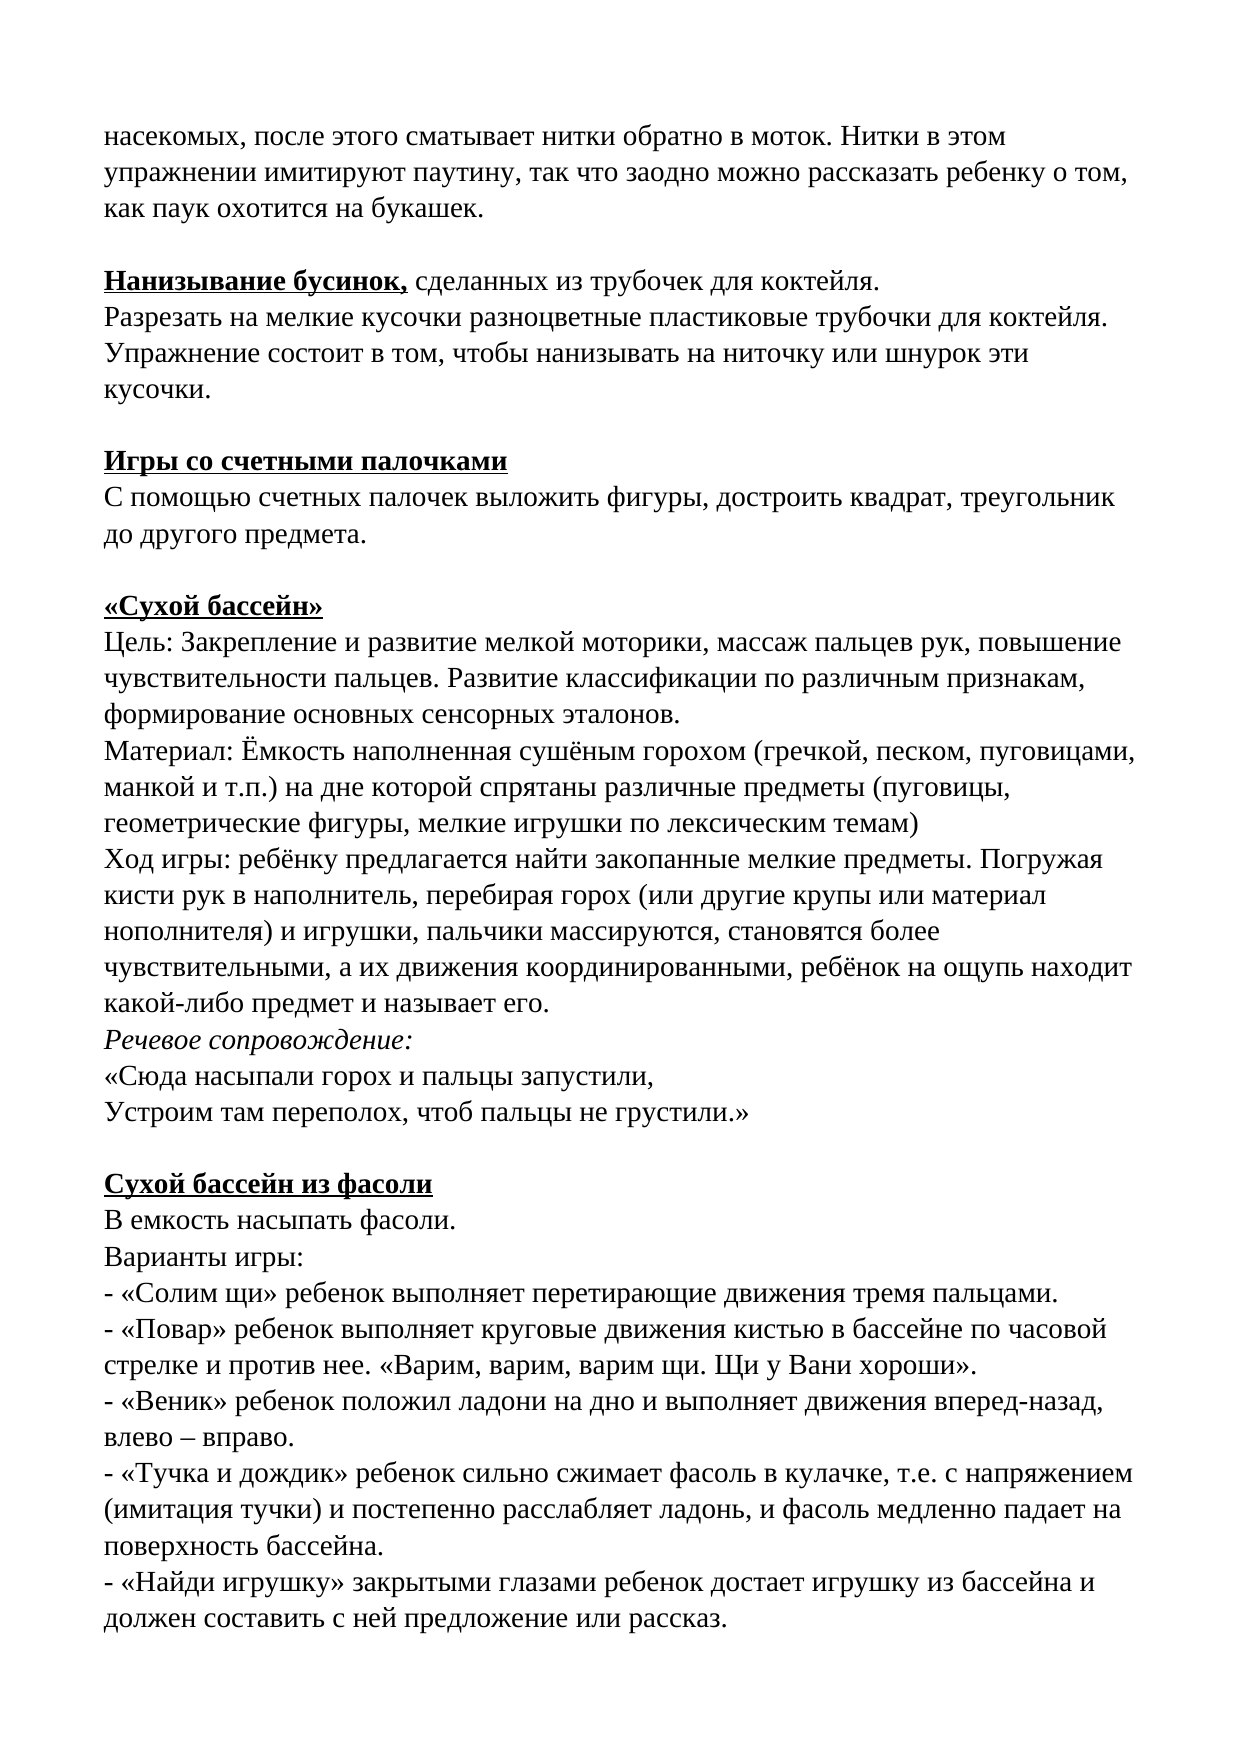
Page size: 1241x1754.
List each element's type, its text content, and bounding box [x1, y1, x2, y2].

text - «Повар» ребенок выполняет круговые движения кистью в бассейне по часовой стрелке и против нее. «Варим, варим, варим щи. Щи у Вани хороши». [103, 1311, 1137, 1381]
text Материал: Ёмкость наполненная сушёным горохом (гречкой, песком, пуговицами, манкой и т.п.) на дне которой спрятаны различные предметы (пуговицы, геометрические фигуры, мелкие игрушки по лексическим темам) [103, 733, 1137, 838]
text Варианты игры: [103, 1239, 1137, 1272]
text «Сухой бассейн» [103, 588, 1137, 622]
text - «Веник» ребенок положил ладони на дно и выполняет движения вперед-назад, влево – вправо. [103, 1383, 1137, 1453]
text С помощью счетных палочек выложить фигуры, достроить квадрат, треугольник до другого предмета. [103, 479, 1137, 549]
text Игры со счетными палочками [103, 443, 1137, 477]
text - «Найди игрушку» закрытыми глазами ребенок достает игрушку из бассейна и должен составить с ней предложение или рассказ. [103, 1564, 1137, 1634]
text Сухой бассейн из фасоли [103, 1166, 1137, 1200]
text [103, 118, 1137, 224]
text «Сюда насыпали горох и пальцы запустили, [103, 1058, 1137, 1091]
text Речевое сопровождение: [103, 1022, 1137, 1055]
text - «Солим щи» ребенок выполняет перетирающие движения тремя пальцами. [103, 1275, 1137, 1308]
text Разрезать на мелкие кусочки разноцветные пластиковые трубочки для коктейля. Упражнение состоит в том, чтобы нанизывать на ниточку или шнурок эти кусочки. [103, 299, 1137, 405]
text Ход игры: ребёнку предлагается найти закопанные мелкие предметы. Погружая кисти рук в наполнитель, перебирая горох (или другие крупы или материал нополнителя) и игрушки, пальчики массируются, становятся более чувствительными, а их движения координированными, ребёнок на ощупь находит какой-либо предмет и называет его. [103, 841, 1137, 1019]
text Цель: Закрепление и развитие мелкой моторики, массаж пальцев рук, повышение чувствительности пальцев. Развитие классификации по различным признакам, формирование основных сенсорных эталонов. [103, 624, 1137, 730]
text - «Тучка и дождик» ребенок сильно сжимает фасоль в кулачке, т.е. с напряжением (имитация тучки) и постепенно расслабляет ладонь, и фасоль медленно падает на поверхность бассейна. [103, 1456, 1137, 1561]
text Нанизывание бусинок, сделанных из трубочек для коктейля. [103, 263, 1137, 296]
text Устроим там переполох, чтоб пальцы не грустили.» [103, 1094, 1137, 1128]
text В емкость насыпать фасоли. [103, 1202, 1137, 1236]
